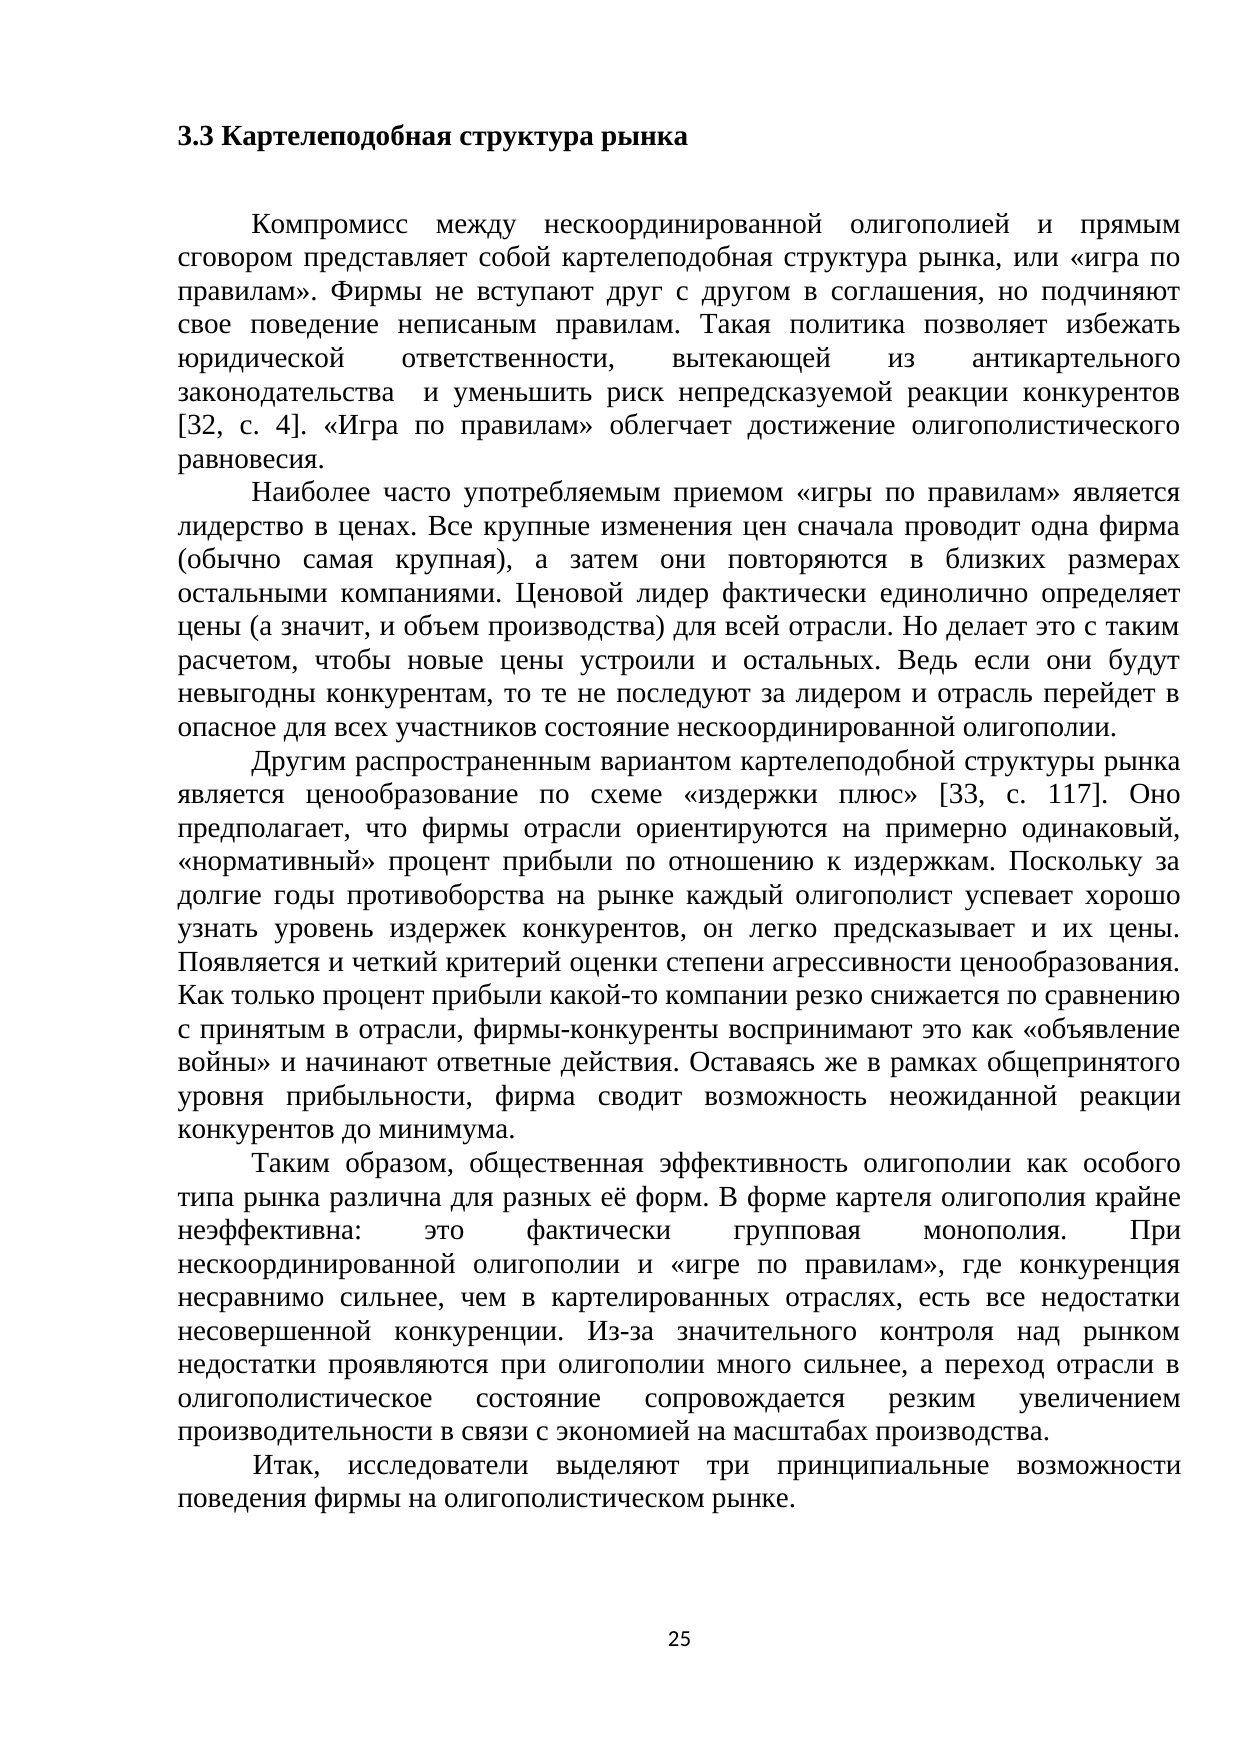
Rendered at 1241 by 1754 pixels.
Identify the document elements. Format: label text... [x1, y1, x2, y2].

text Таким образом, общественная эффективность олигополии как особого типа рынка различна для разных её форм. В форме картеля олигополия крайне неэффективна: это фактически групповая монополия. При нескоординированной олигополии и «игре по правилам», где конкуренция несравнимо сильнее, чем в картелированных отраслях, есть все недостатки несовершенной конкуренции. Из-за значительного контроля над рынком недостатки проявляются при олигополии много сильнее, а переход отрасли в олигополистическое состояние сопровождается резким увеличением производительности в связи с экономией на масштабах производства. [177, 1145, 1181, 1447]
text Наиболее часто употребляемым приемом «игры по правилам» является лидерство в ценах. Все крупные изменения цен сначала проводит одна фирма (обычно самая крупная), а затем они повторяются в близких размерах остальными компаниями. Ценовой лидер фактически единолично определяет цены (а значит, и объем производства) для всей отрасли. Но делает это с таким расчетом, чтобы новые цены устроили и остальных. Ведь если они будут невыгодны конкурентам, то те не последуют за лидером и отрасль перейдет в опасное для всех участников состояние нескоординированной олигополии. [177, 474, 1181, 743]
text Итак, исследователи выделяют три принципиальные возможности поведения фирмы на олигополистическом рынке. [177, 1447, 1182, 1514]
text 3.3 Картелеподобная структура рынка [177, 118, 1181, 152]
text Другим распространенным вариантом картелеподобной структуры рынка является ценообразование по схеме «издержки плюс» [33, с. 117]. Оно предполагает, что фирмы отрасли ориентируются на примерно одинаковый, «нормативный» процент прибыли по отношению к издержкам. Поскольку за долгие годы противоборства на рынке каждый олигополист успевает хорошо узнать уровень издержек конкурентов, он легко предсказывает и их цены. Появляется и четкий критерий оценки степени агрессивности ценообразования. Как только процент прибыли какой-то компании резко снижается по сравнению с принятым в отрасли, фирмы-конкуренты воспринимают это как «объявление войны» и начинают ответные действия. Оставаясь же в рамках общепринятого уровня прибыльности, фирма сводит возможность неожиданной реакции конкурентов до минимума. [177, 743, 1181, 1145]
text Компромисс между нескоординированной олигополией и прямым сговором представляет собой картелеподобная структура рынка, или «игра по правилам». Фирмы не вступают друг с другом в соглашения, но подчиняют свое поведение неписаным правилам. Такая политика позволяет избежать юридической ответственности, вытекающей из антикартельного законодательства и уменьшить риск непредсказуемой реакции конкурентов [32, с. 4]. «Игра по правилам» облегчает достижение олигополистического равновесия. [177, 206, 1181, 474]
